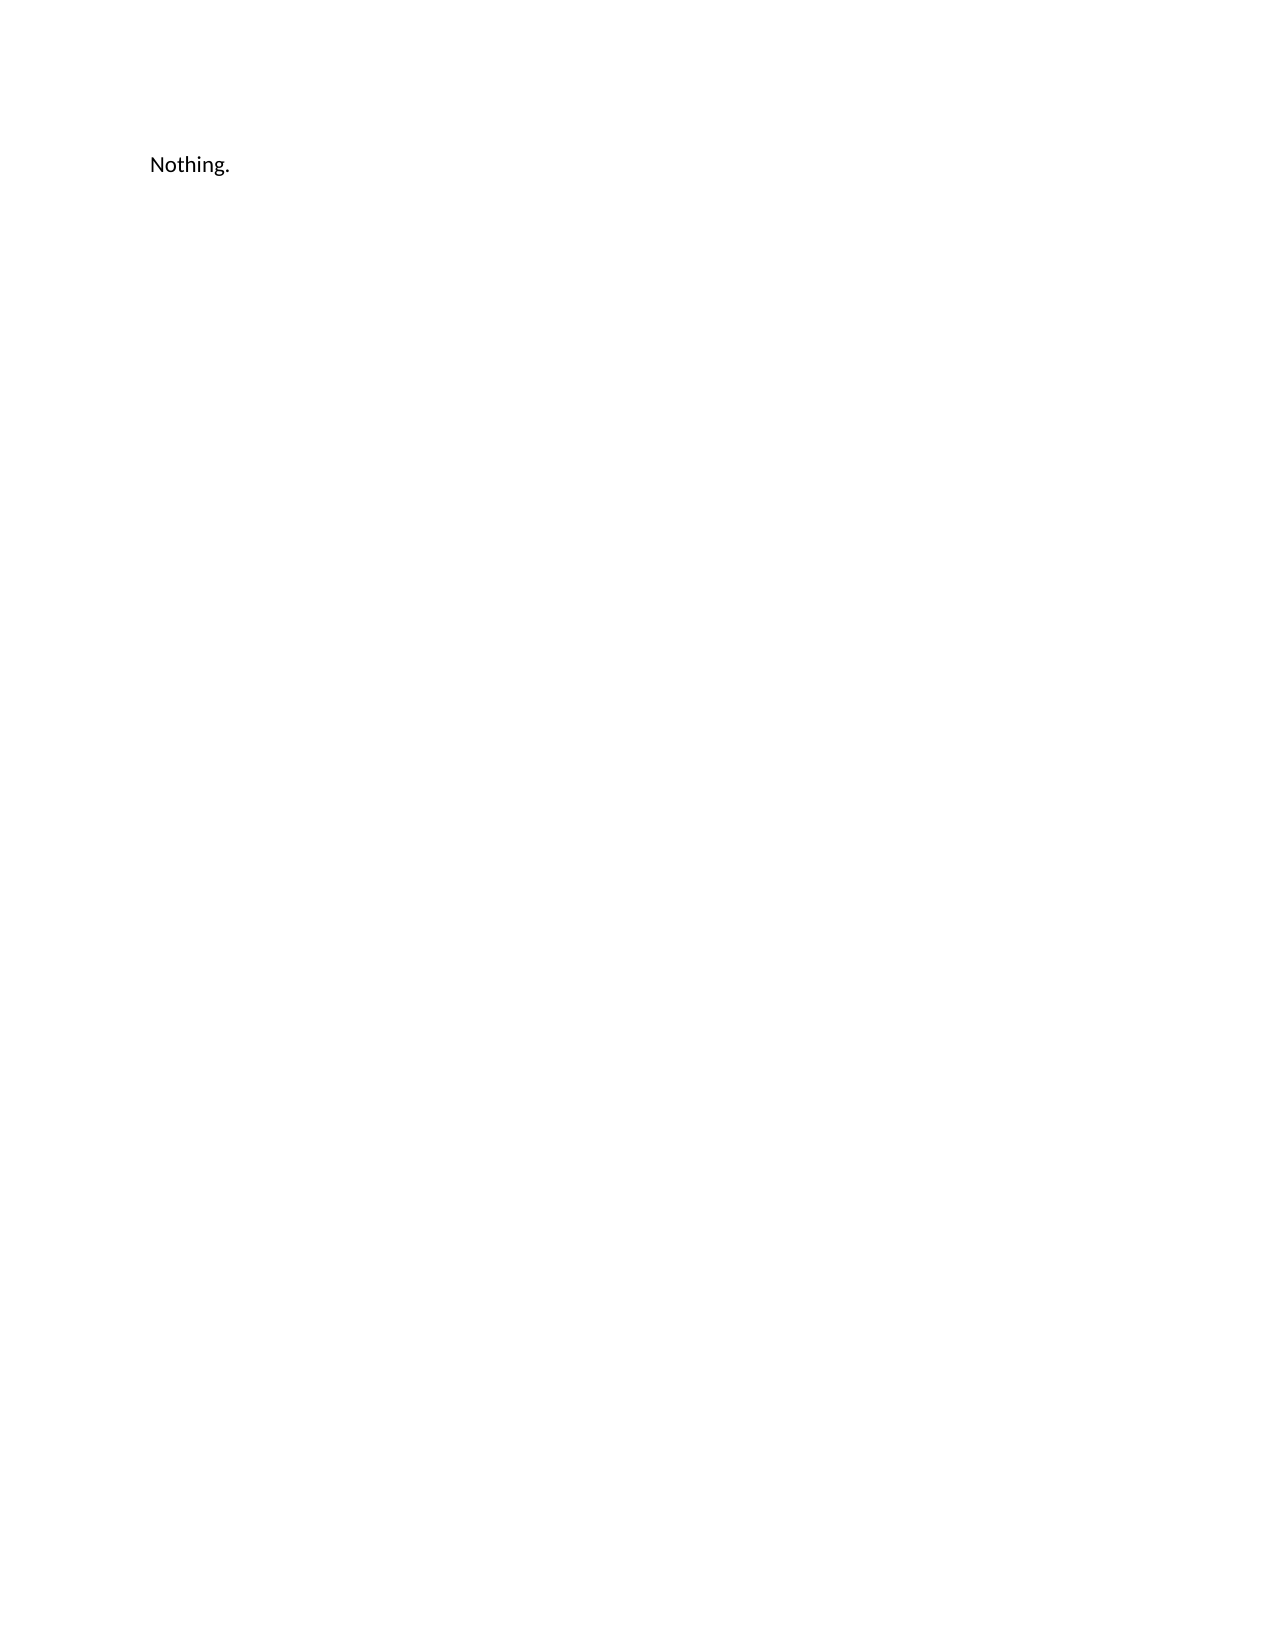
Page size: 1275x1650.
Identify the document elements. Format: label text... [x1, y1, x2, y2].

text Nothing. [150, 150, 1125, 178]
